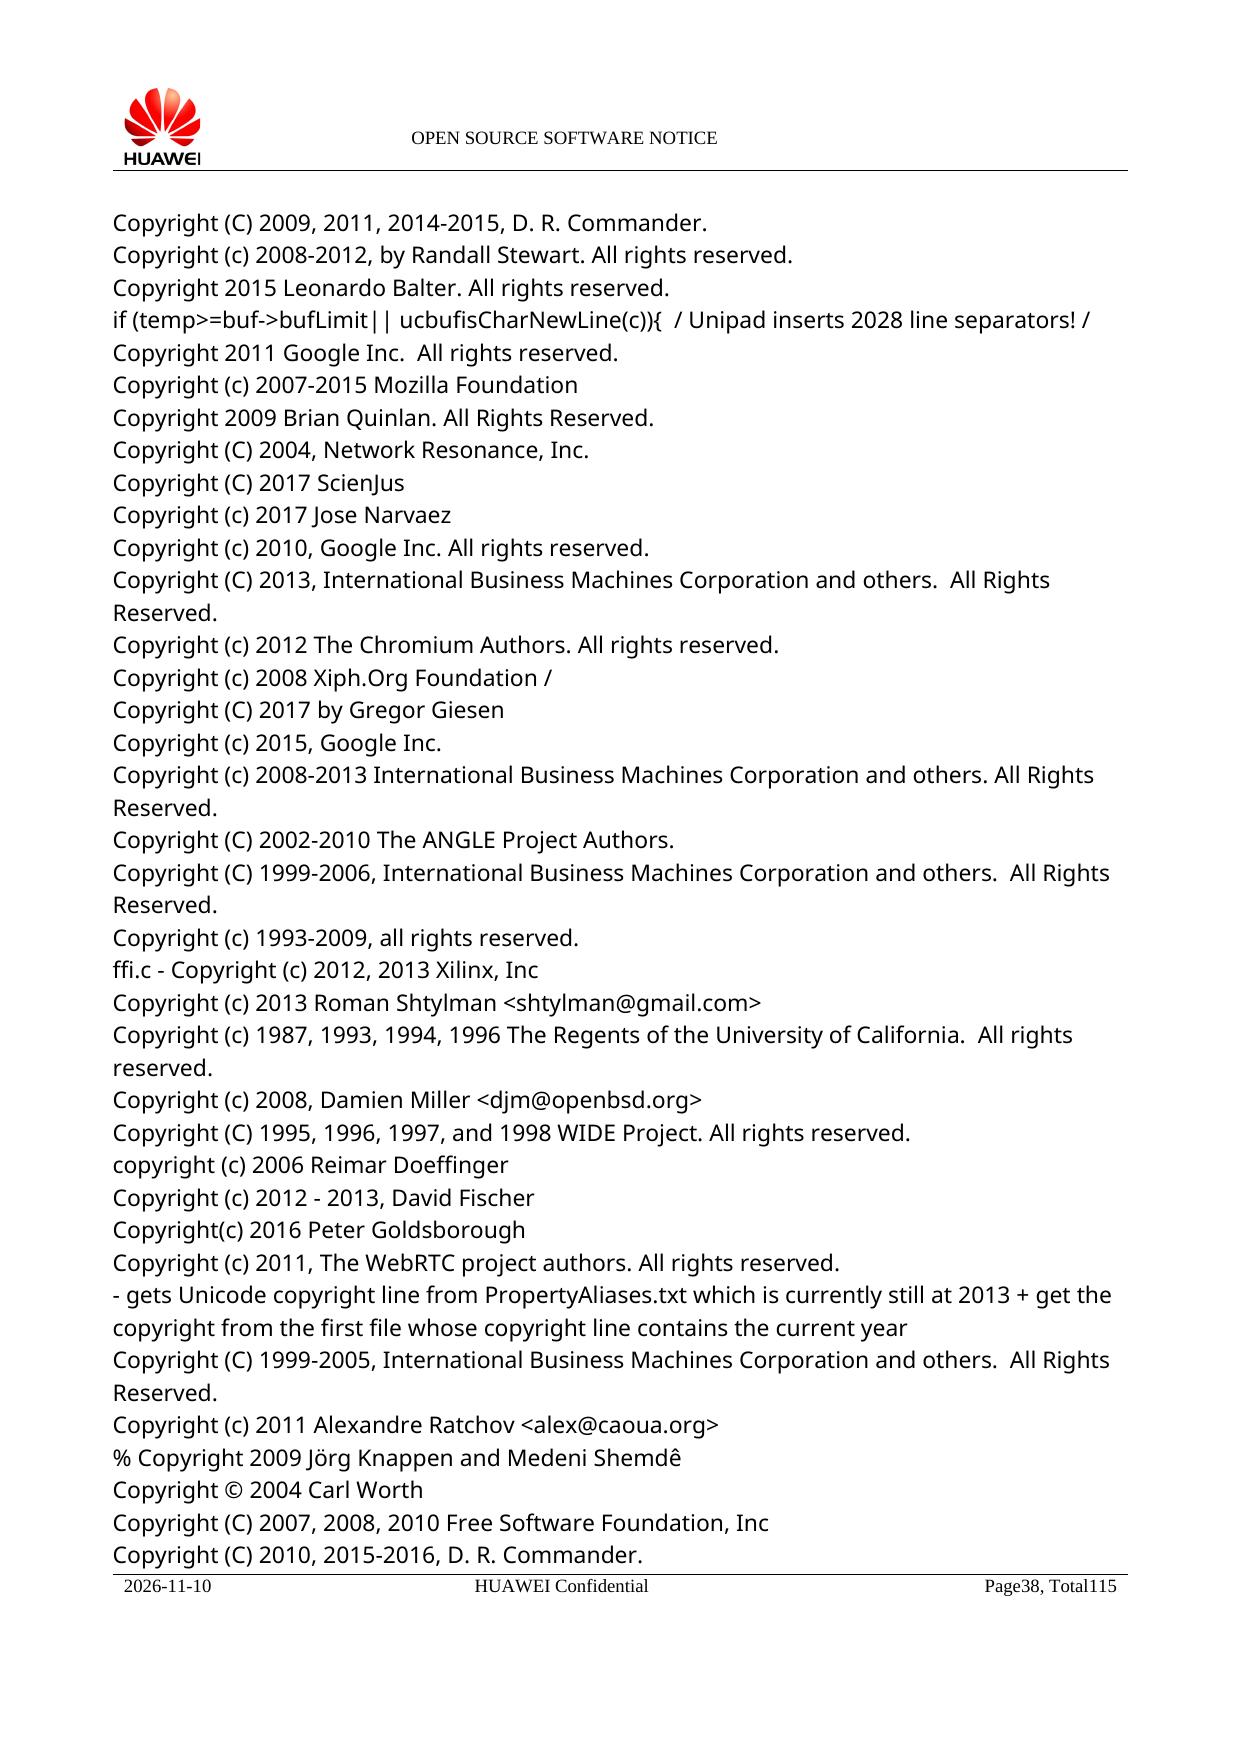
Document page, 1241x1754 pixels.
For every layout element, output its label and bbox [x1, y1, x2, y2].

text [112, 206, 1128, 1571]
picture [124, 88, 201, 165]
